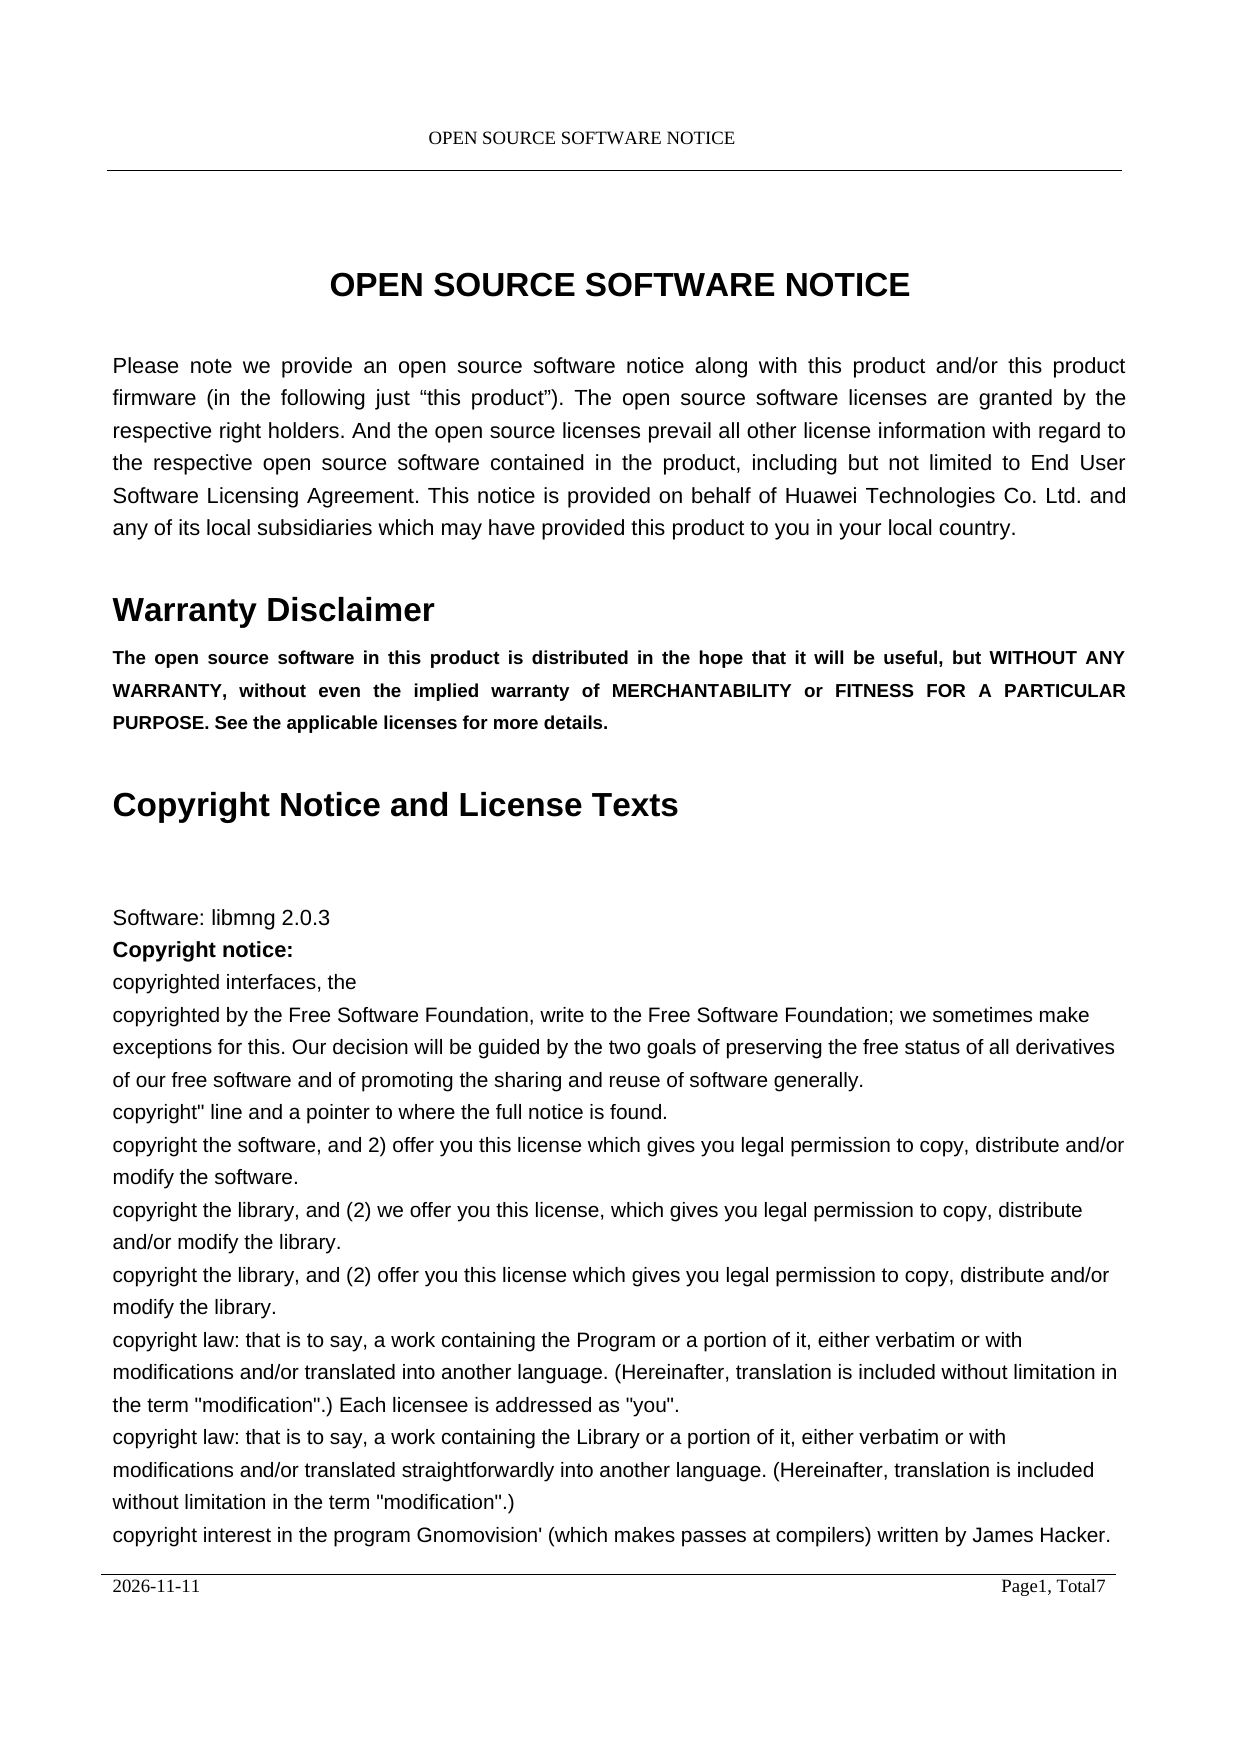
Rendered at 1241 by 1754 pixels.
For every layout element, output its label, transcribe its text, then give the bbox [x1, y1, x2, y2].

text Software: libmng 2.0.3 [112, 901, 1128, 933]
text copyright law: that is to say, a work containing the Program or a portion of it, either verbatim or with modifications and/or translated into another language. (Hereinafter, translation is included without limitation in the term "modification".) Each licensee is addressed as "you". [112, 1323, 1128, 1421]
text copyrighted interfaces, the [112, 966, 1128, 998]
text Please note we provide an open source software notice along with this product and/or this product firmware (in the following just “this product”). The open source software licenses are granted by the respective right holders. And the open source licenses prevail all other license information with regard to the respective open source software contained in the product, including but not limited to End User Software Licensing Agreement. This notice is provided on behalf of Huawei Technologies Co. Ltd. and any of its local subsidiaries which may have provided this product to you in your local country. [112, 349, 1128, 544]
text Copyright notice: [112, 933, 1128, 966]
text Copyright Notice and License Texts [112, 771, 1128, 836]
text copyright the library, and (2) offer you this license which gives you legal permission to copy, distribute and/or modify the library. [112, 1258, 1128, 1323]
text copyrighted by the Free Software Foundation, write to the Free Software Foundation; we sometimes make exceptions for this. Our decision will be guided by the two goals of preserving the free status of all derivatives of our free software and of promoting the sharing and reuse of software generally. [112, 998, 1128, 1096]
text copyright law: that is to say, a work containing the Library or a portion of it, either verbatim or with modifications and/or translated straightforwardly into another language. (Hereinafter, translation is included without limitation in the term "modification".) [112, 1421, 1128, 1518]
text OPEN SOURCE SOFTWARE NOTICE [112, 251, 1128, 316]
text copyright the software, and 2) offer you this license which gives you legal permission to copy, distribute and/or modify the software. [112, 1128, 1128, 1193]
text copyright" line and a pointer to where the full notice is found. [112, 1096, 1128, 1128]
text Warranty Disclaimer [112, 576, 1128, 641]
text copyright the library, and (2) we offer you this license, which gives you legal permission to copy, distribute and/or modify the library. [112, 1193, 1128, 1258]
text The open source software in this product is distributed in the hope that it will be useful, but WITHOUT ANY WARRANTY, without even the implied warranty of MERCHANTABILITY or FITNESS FOR A PARTICULAR PURPOSE. See the applicable licenses for more details. [112, 641, 1128, 739]
text copyright interest in the program Gnomovision' (which makes passes at compilers) written by James Hacker. [112, 1518, 1128, 1551]
